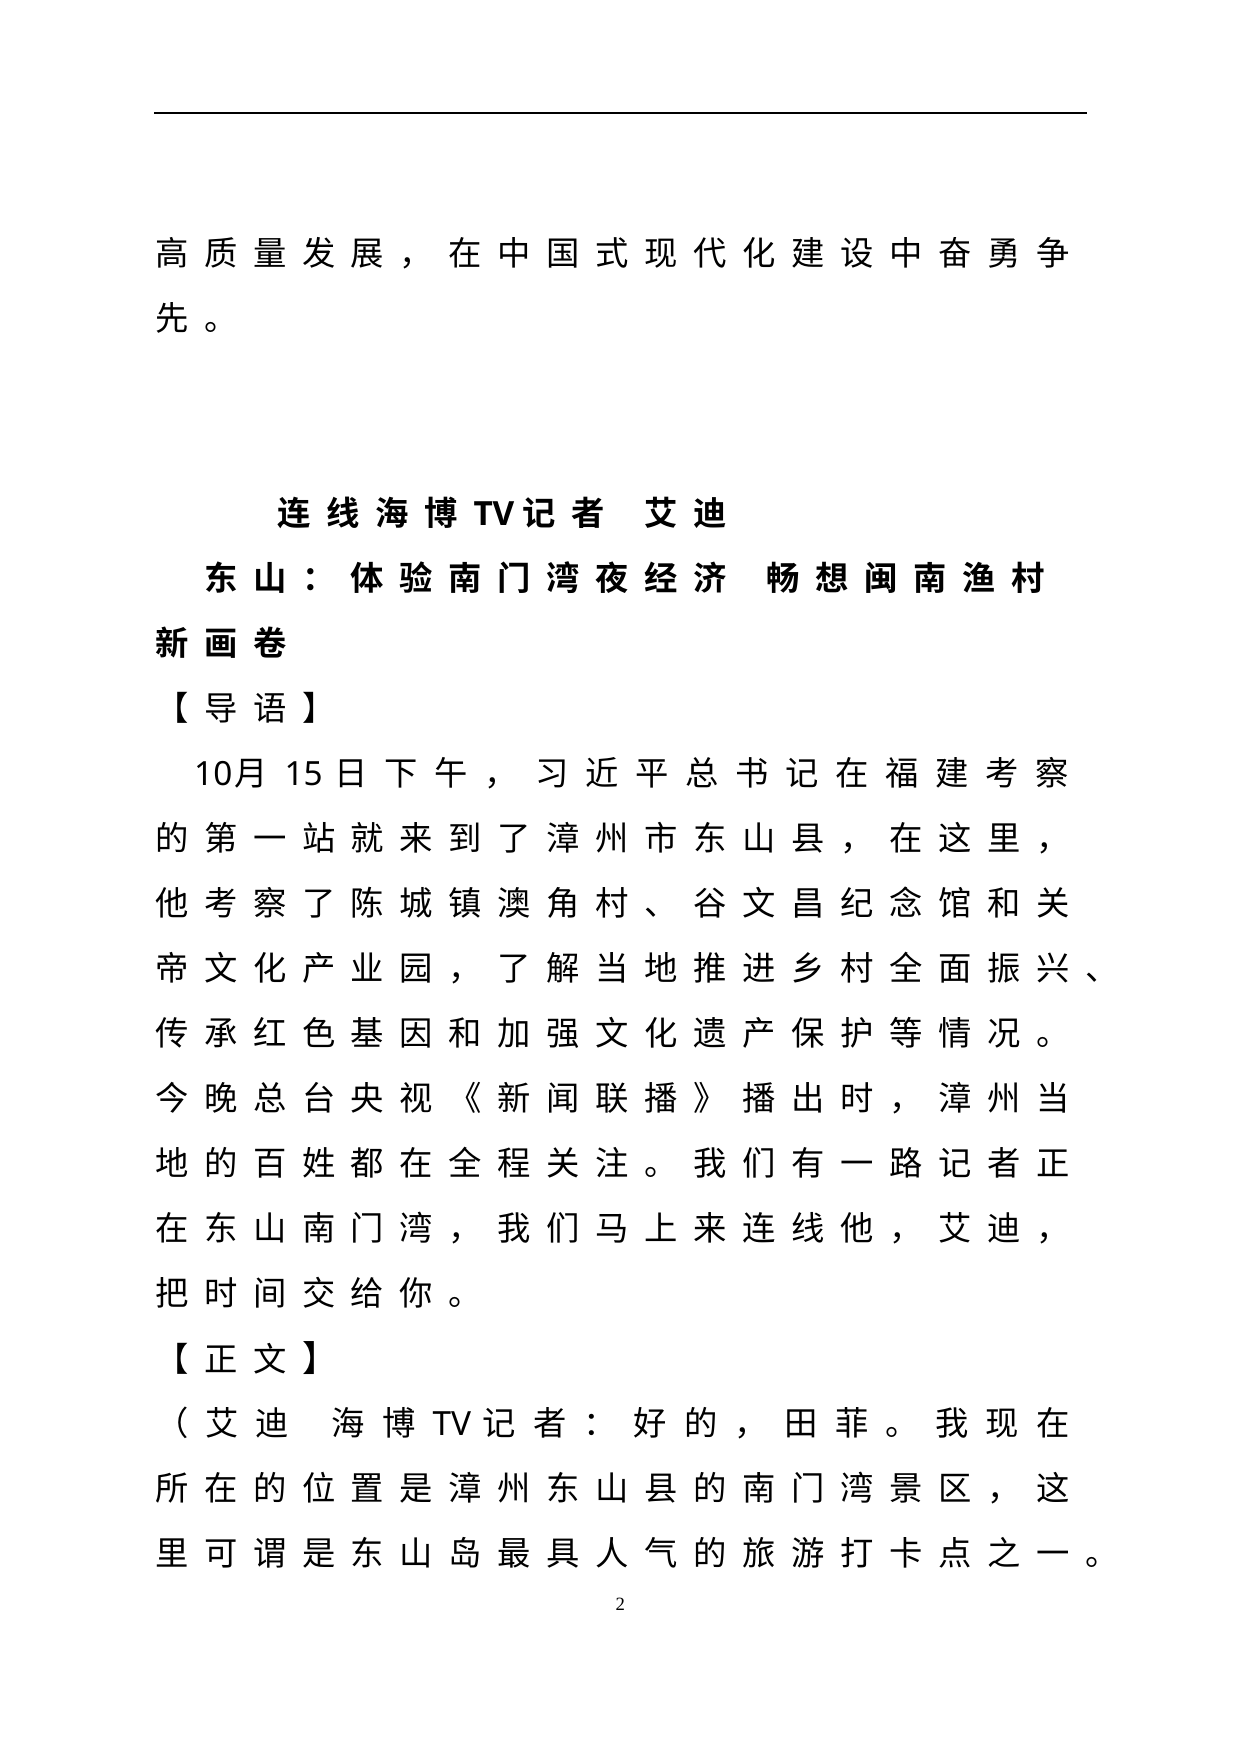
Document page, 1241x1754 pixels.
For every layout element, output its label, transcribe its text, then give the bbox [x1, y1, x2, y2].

text 东山：体验南门湾夜经济 畅想闽南渔村新画卷 [155, 543, 1085, 673]
text 连线海博TV记者 艾迪 [155, 478, 1085, 543]
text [155, 218, 1085, 348]
text 10月15日下午，习近平总书记在福建考察的第一站就来到了漳州市东山县，在这里，他考察了陈城镇澳角村、谷文昌纪念馆和关帝文化产业园，了解当地推进乡村全面振兴、传承红色基因和加强文化遗产保护等情况。今晚总台央视《新闻联播》播出时，漳州当地的百姓都在全程关注。我们有一路记者正在东山南门湾，我们马上来连线他，艾迪，把时间交给你。 [155, 738, 1085, 1323]
text 【导语】 [155, 673, 1085, 738]
text 【正文】 [155, 1323, 1085, 1388]
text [155, 1388, 1085, 1583]
